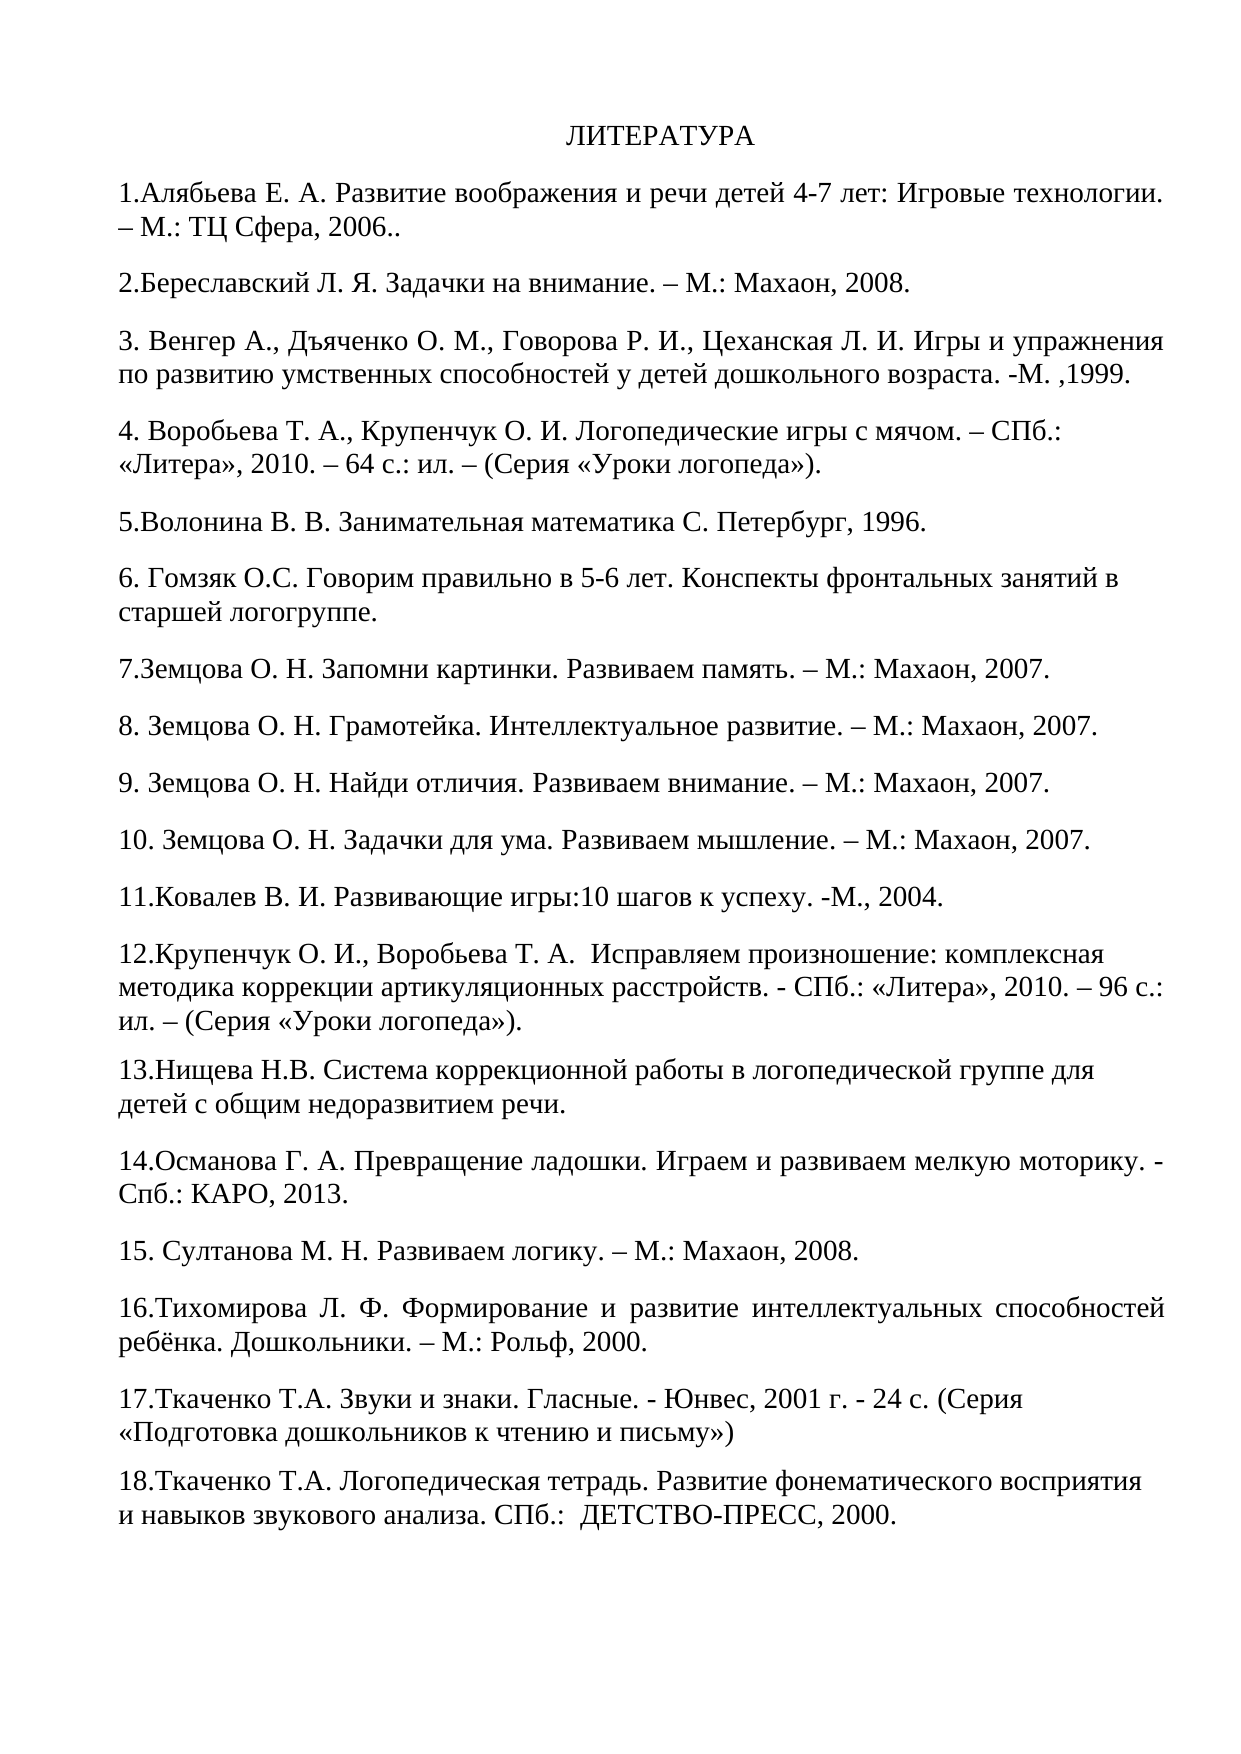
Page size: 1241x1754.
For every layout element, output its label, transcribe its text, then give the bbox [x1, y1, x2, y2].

text 13.Нищева Н.В. Система коррекционной работы в логопедической группе для детей с общим недоразвитием речи. [118, 1052, 1165, 1119]
text 2.Береславский Л. Я. Задачки на внимание. – М.: Махаон, 2008. [118, 266, 1165, 299]
text 1.Алябьева Е. А. Развитие воображения и речи детей 4-7 лет: Игровые технологии. – М.: ТЦ Сфера, 2006.. [118, 175, 1165, 242]
text 4. Воробьева Т. А., Крупенчук О. И. Логопедические игры с мячом. – СПб.: «Литера», 2010. – 64 с.: ил. – (Серия «Уроки логопеда»). [118, 413, 1165, 480]
text 9. Земцова О. Н. Найди отличия. Развиваем внимание. – М.: Махаон, 2007. [118, 765, 1165, 799]
text 3. Венгер А., Дъяченко О. М., Говорова Р. И., Цеханская Л. И. Игры и упражнения по развитию умственных способностей у детей дошкольного возраста. -М. ,1999. [118, 323, 1165, 390]
text 18.Ткаченко Т.А. Логопедическая тетрадь. Развитие фонематического восприятия и навыков звукового анализа. СПб.: ДЕТСТВО-ПРЕСС, 2000. [118, 1463, 1165, 1531]
text 14.Османова Г. А. Превращение ладошки. Играем и развиваем мелкую моторику. - Спб.: КАРО, 2013. [118, 1143, 1165, 1210]
text 8. Земцова О. Н. Грамотейка. Интеллектуальное развитие. – М.: Махаон, 2007. [118, 708, 1165, 742]
text 5.Волонина В. В. Занимательная математика С. Петербург, 1996. [118, 504, 1165, 537]
text 17.Ткаченко Т.А. Звуки и знаки. Гласные. - Юнвес, 2001 г. - 24 с. (Серия «Подготовка дошкольников к чтению и письму») [118, 1381, 1165, 1448]
text ЛИТЕРАТУРА [118, 118, 1165, 152]
text 12.Крупенчук О. И., Воробьева Т. А. Исправляем произношение: комплексная методика коррекции артикуляционных расстройств. - СПб.: «Литера», 2010. – 96 с.: ил. – (Серия «Уроки логопеда»). [118, 936, 1165, 1037]
text 6. Гомзяк О.С. Говорим правильно в 5-6 лет. Конспекты фронтальных занятий в старшей логогруппе. [118, 561, 1165, 628]
text 10. Земцова О. Н. Задачки для ума. Развиваем мышление. – М.: Махаон, 2007. [118, 822, 1165, 856]
text 11.Ковалев В. И. Развивающие игры:10 шагов к успеху. -М., 2004. [118, 879, 1165, 913]
text 16.Тихомирова Л. Ф. Формирование и развитие интеллектуальных способностей ребёнка. Дошкольники. – М.: Рольф, 2000. [118, 1290, 1165, 1357]
text 15. Султанова М. Н. Развиваем логику. – М.: Махаон, 2008. [118, 1233, 1165, 1267]
text 7.Земцова О. Н. Запомни картинки. Развиваем память. – М.: Махаон, 2007. [118, 651, 1165, 685]
